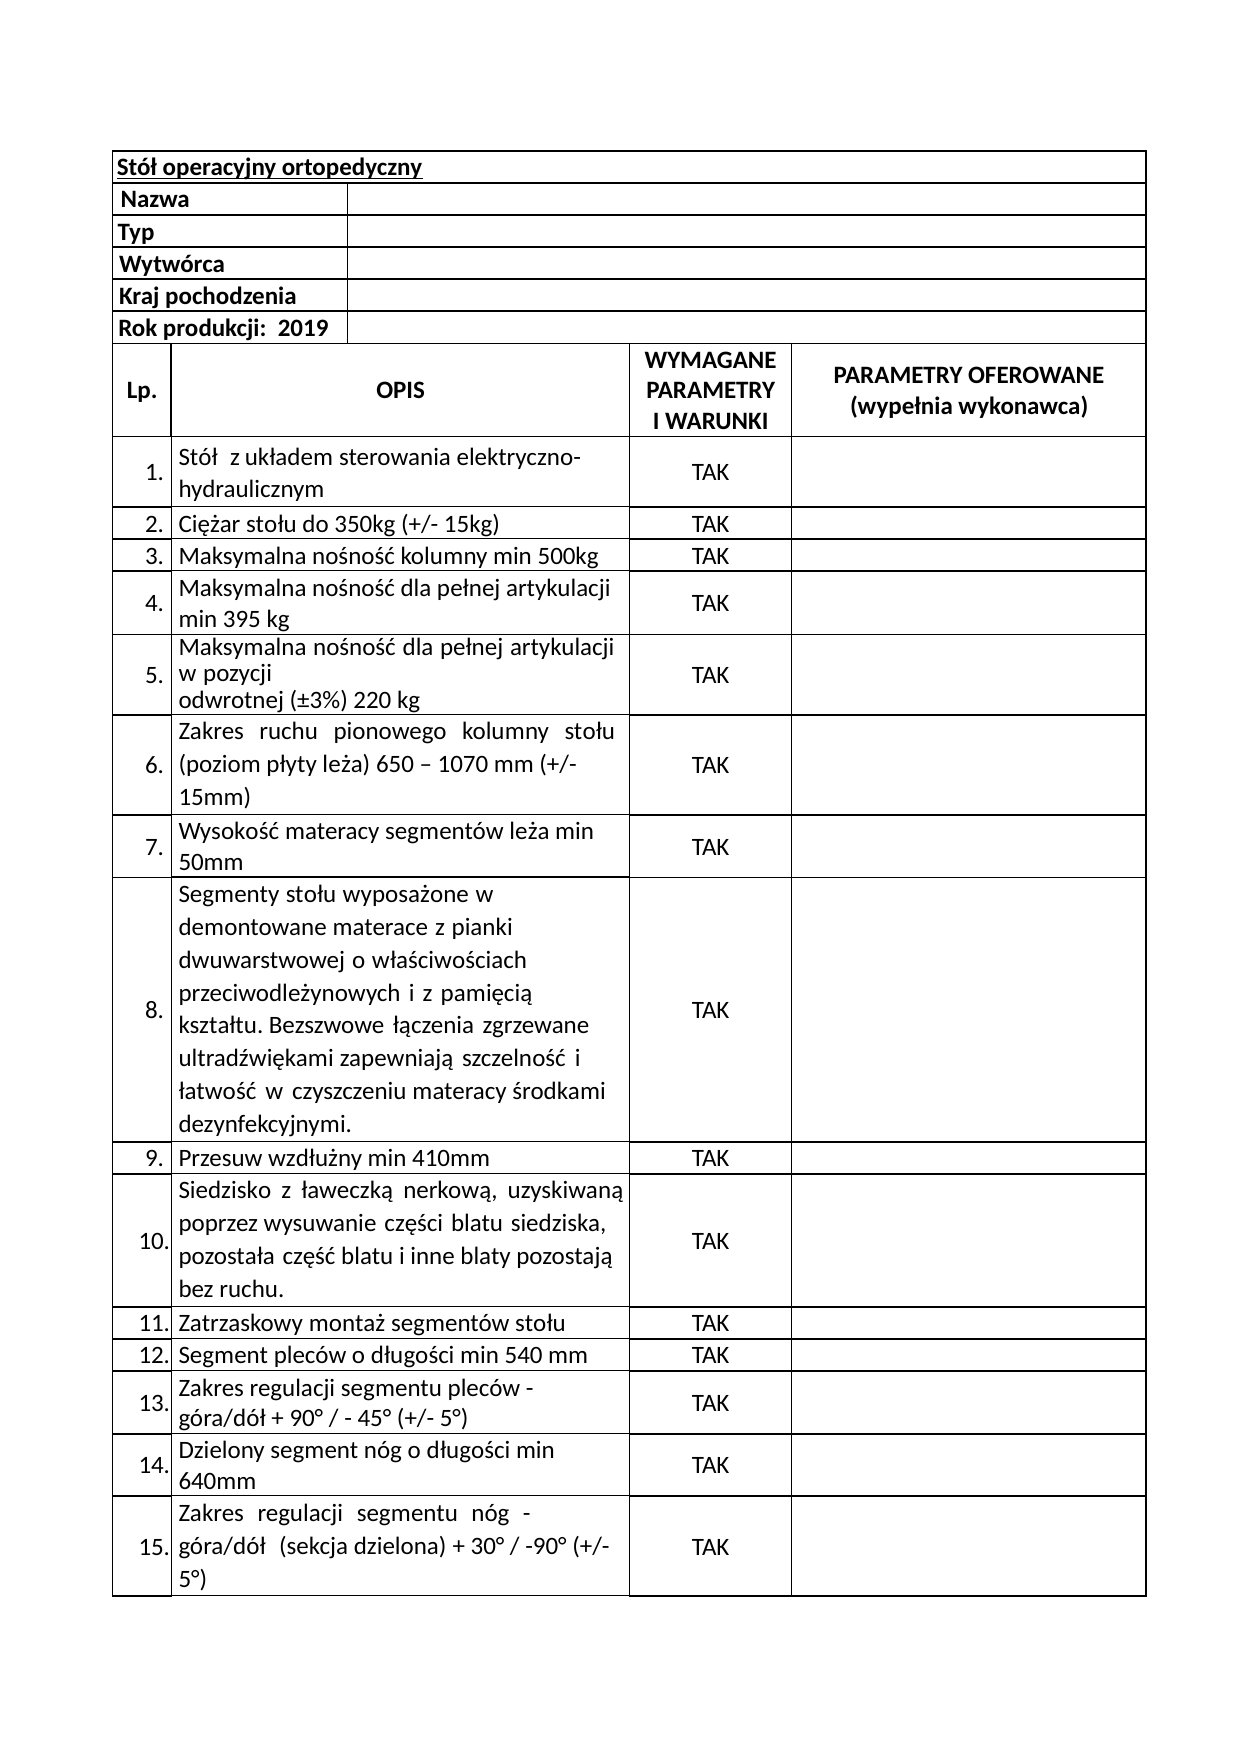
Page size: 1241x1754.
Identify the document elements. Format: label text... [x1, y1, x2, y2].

table_cell [113, 540, 171, 570]
table_cell TAK [630, 716, 791, 814]
table_cell Dzielony segment nóg o długości min 640mm [172, 1434, 629, 1495]
table_cell TAK [630, 540, 791, 570]
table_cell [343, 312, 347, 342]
table_cell TAK [630, 878, 791, 1141]
table_cell [792, 1340, 1145, 1370]
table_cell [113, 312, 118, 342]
table_cell TAK [630, 508, 791, 538]
table_cell [792, 1497, 1145, 1595]
table_cell Segment pleców o długości min 540 mm [172, 1339, 629, 1370]
table_cell [792, 878, 1145, 1141]
table_cell [348, 184, 352, 214]
table_cell Siedzisko z ławeczką nerkową, uzyskiwaną poprzez wysuwanie części blatu siedziska, pozostała część blatu i inne blaty pozostają bez ruchu. [172, 1174, 629, 1306]
table_cell [113, 1340, 171, 1370]
table_cell Wysokość materacy segmentów leża min 50mm [172, 815, 629, 876]
table_cell [792, 1143, 1145, 1173]
table_cell TAK [630, 1175, 791, 1306]
table_cell [113, 1435, 171, 1495]
table_cell [792, 1308, 1145, 1338]
table_cell Zakres regulacji segmentu nóg - góra/dół (sekcja dzielona) + 30° / -90° (+/- 5°) [172, 1496, 629, 1595]
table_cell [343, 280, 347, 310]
table_cell Stół z układem sterowania elektryczno- hydraulicznym [172, 437, 629, 506]
table_cell [792, 1175, 1145, 1306]
table_cell [113, 437, 171, 506]
table_cell [792, 437, 1145, 506]
table_cell TAK [630, 1143, 791, 1173]
table_cell [113, 1308, 171, 1338]
table_cell Zakres regulacji segmentu pleców - góra/dół + 90° / - 45° (+/- 5°) [172, 1371, 629, 1433]
table_cell Ciężar stołu do 350kg (+/- 15kg) [172, 507, 629, 538]
table_cell [792, 508, 1145, 538]
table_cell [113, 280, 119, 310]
table_cell Maksymalna nośność dla pełnej artykulacji w pozycji odwrotnej (±3%) 220 kg [172, 635, 629, 714]
table_cell TAK [630, 816, 791, 876]
table_cell [792, 1435, 1145, 1495]
table_cell [792, 540, 1145, 570]
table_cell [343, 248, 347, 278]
table_cell TAK [630, 1372, 791, 1433]
table_cell [792, 1372, 1145, 1433]
table_cell [792, 572, 1145, 633]
table_cell Zakres ruchu pionowego kolumny stołu (poziom płyty leża) 650 – 1070 mm (+/- 15mm) [172, 715, 629, 814]
table_cell TAK [630, 635, 791, 714]
table_cell [113, 1175, 171, 1306]
table_cell [113, 1372, 171, 1433]
table_cell [113, 1497, 171, 1595]
table_cell WYMAGANE PARAMETRY I WARUNKI [630, 344, 791, 436]
table_header Stół operacyjny ortopedyczny [113, 152, 1145, 182]
table_cell TAK [630, 572, 791, 633]
table_cell Przesuw wzdłużny min 410mm [172, 1142, 629, 1173]
table_cell [348, 216, 352, 246]
table_cell [792, 635, 1145, 714]
table_cell [113, 635, 171, 714]
table_cell [792, 716, 1145, 814]
table_cell Maksymalna nośność dla pełnej artykulacji min 395 kg [172, 571, 629, 633]
table_cell PARAMETRY OFEROWANE (wypełnia wykonawca) [792, 344, 1145, 436]
table_cell Zatrzaskowy montaż segmentów stołu [172, 1307, 629, 1338]
table_cell TAK [630, 437, 791, 506]
table_cell [113, 508, 171, 538]
table_cell TAK [630, 1308, 791, 1338]
table_cell OPIS [172, 344, 629, 436]
table_cell TAK [630, 1497, 791, 1595]
table_cell Lp. [113, 344, 170, 436]
table_cell [113, 878, 171, 1141]
table_cell [792, 816, 1145, 876]
table_cell [113, 716, 171, 814]
table_cell TAK [630, 1340, 791, 1370]
table_cell [113, 816, 171, 876]
table_cell [113, 572, 171, 633]
table_cell [348, 312, 352, 342]
table_cell [348, 248, 352, 278]
table_cell [113, 1143, 171, 1173]
table_cell Segmenty stołu wyposażone w demontowane materace z pianki dwuwarstwowej o właściwościach przeciwodleżynowych i z pamięcią kształtu. Bezszwowe łączenia zgrzewane ultradźwiękami zapewniają szczelność i łatwość w czyszczeniu materacy środkami dezynfekcyjnymi. [172, 878, 629, 1141]
table_cell Maksymalna nośność kolumny min 500kg [172, 539, 629, 570]
table_cell [348, 280, 352, 310]
table_cell TAK [630, 1435, 791, 1495]
